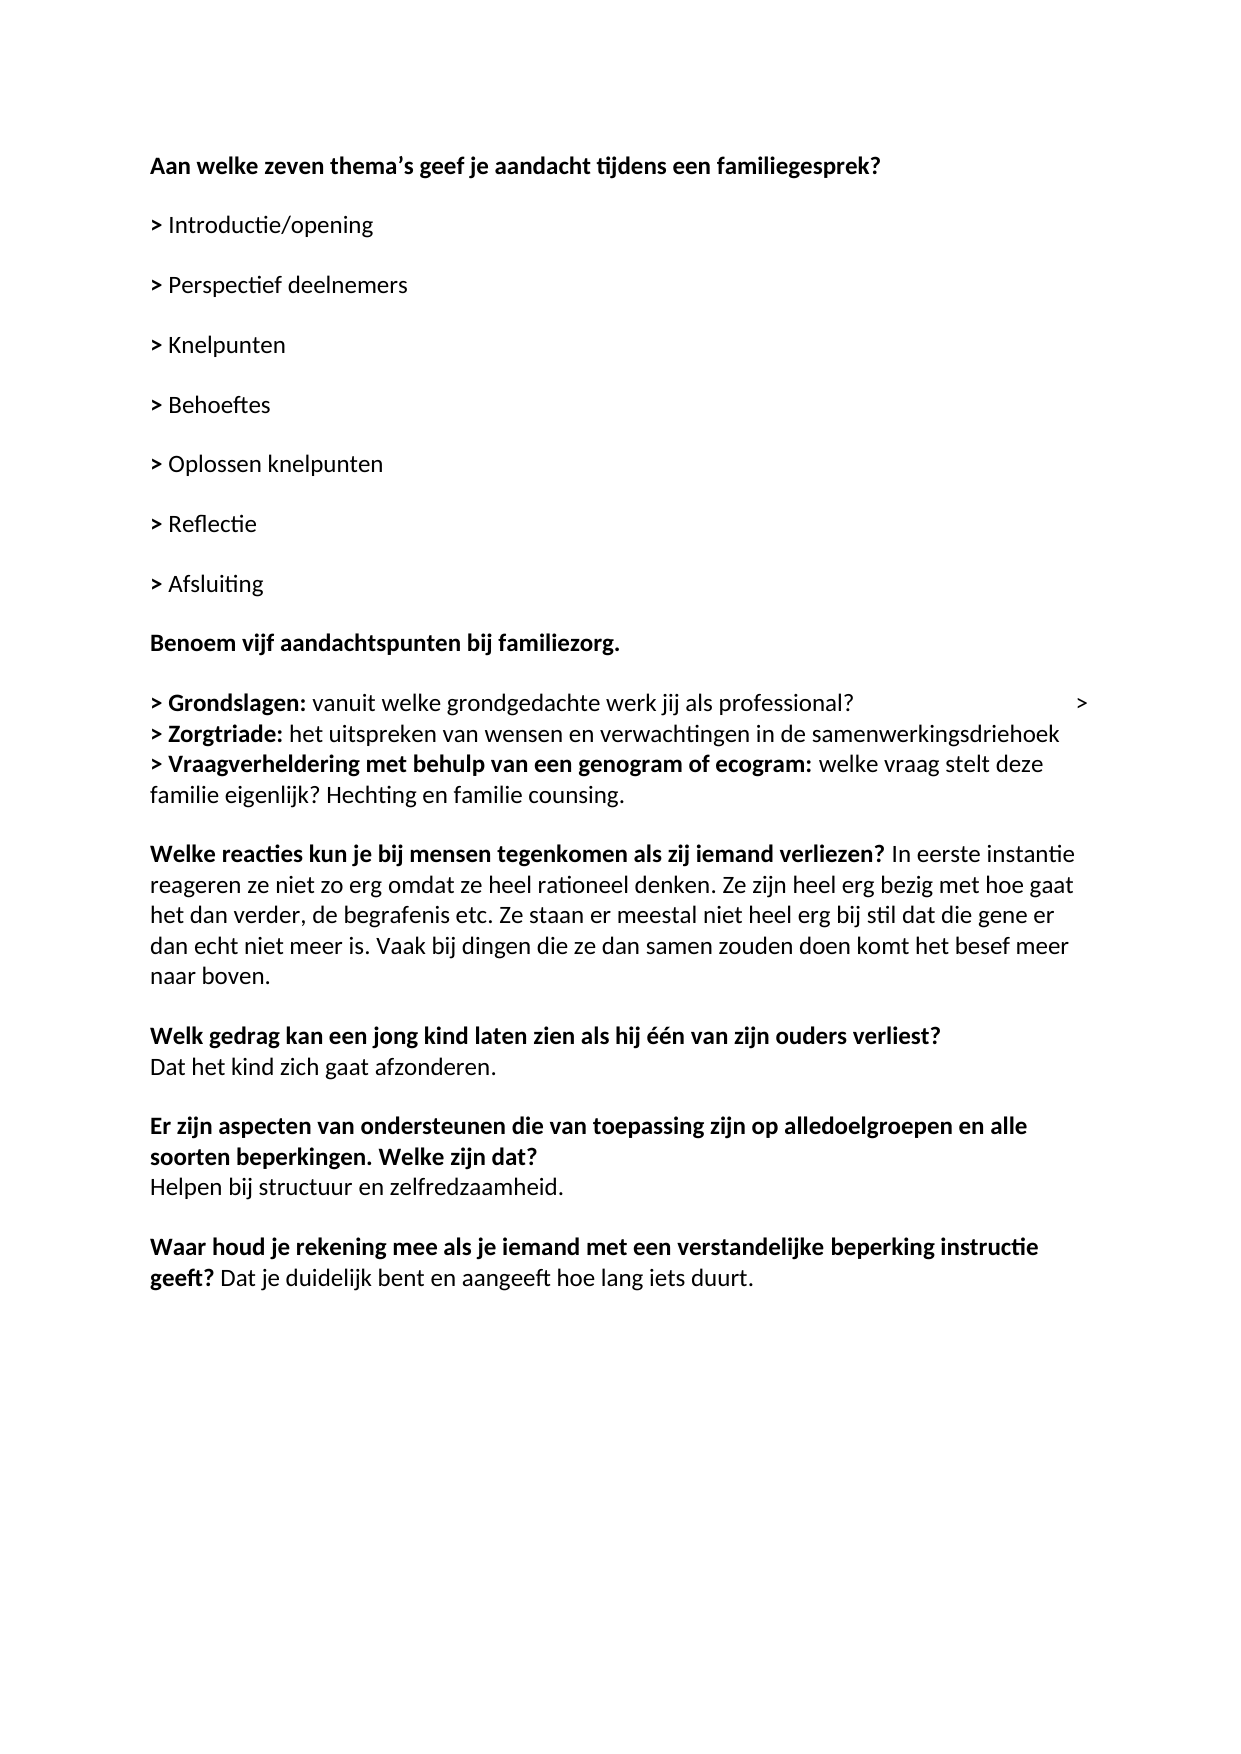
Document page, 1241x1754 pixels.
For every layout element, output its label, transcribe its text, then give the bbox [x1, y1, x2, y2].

text Aan welke zeven thema’s geef je aandacht tijdens een familiegesprek? [150, 150, 1090, 181]
text Benoem vijf aandachtspunten bij familiezorg. [150, 627, 1090, 658]
text Waar houd je rekening mee als je iemand met een verstandelijke beperking instructie geeft? Dat je duidelijk bent en aangeeft hoe lang iets duurt. [150, 1231, 1090, 1292]
text > Introductie/opening [150, 210, 1090, 240]
text > Reflectie [150, 508, 1090, 539]
text Er zijn aspecten van ondersteunen die van toepassing zijn op alledoelgroepen en alle soorten beperkingen. Welke zijn dat? Helpen bij structuur en zelfredzaamheid. [150, 1110, 1090, 1202]
text Welk gedrag kan een jong kind laten zien als hij één van zijn ouders verliest? Dat het kind zich gaat afzonderen. [150, 1020, 1090, 1081]
text > Oplossen knelpunten [150, 448, 1090, 479]
text > Afsluiting [150, 568, 1090, 598]
text > Behoeftes [150, 389, 1090, 419]
text > Knelpunten [150, 329, 1090, 359]
text > Grondslagen: vanuit welke grondgedachte werk jij als professional? > > Zorgtriade: het uitspreken van wensen en verwachtingen in de samenwerkingsdriehoek > Vraagverheldering met behulp van een genogram of ecogram: welke vraag stelt deze familie eigenlijk? Hechting en familie counsing. [150, 687, 1090, 809]
text > Perspectief deelnemers [150, 269, 1090, 300]
text Welke reacties kun je bij mensen tegenkomen als zij iemand verliezen? In eerste instantie reageren ze niet zo erg omdat ze heel rationeel denken. Ze zijn heel erg bezig met hoe gaat het dan verder, de begrafenis etc. Ze staan er meestal niet heel erg bij stil dat die gene er dan echt niet meer is. Vaak bij dingen die ze dan samen zouden doen komt het besef meer naar boven. [150, 838, 1090, 991]
